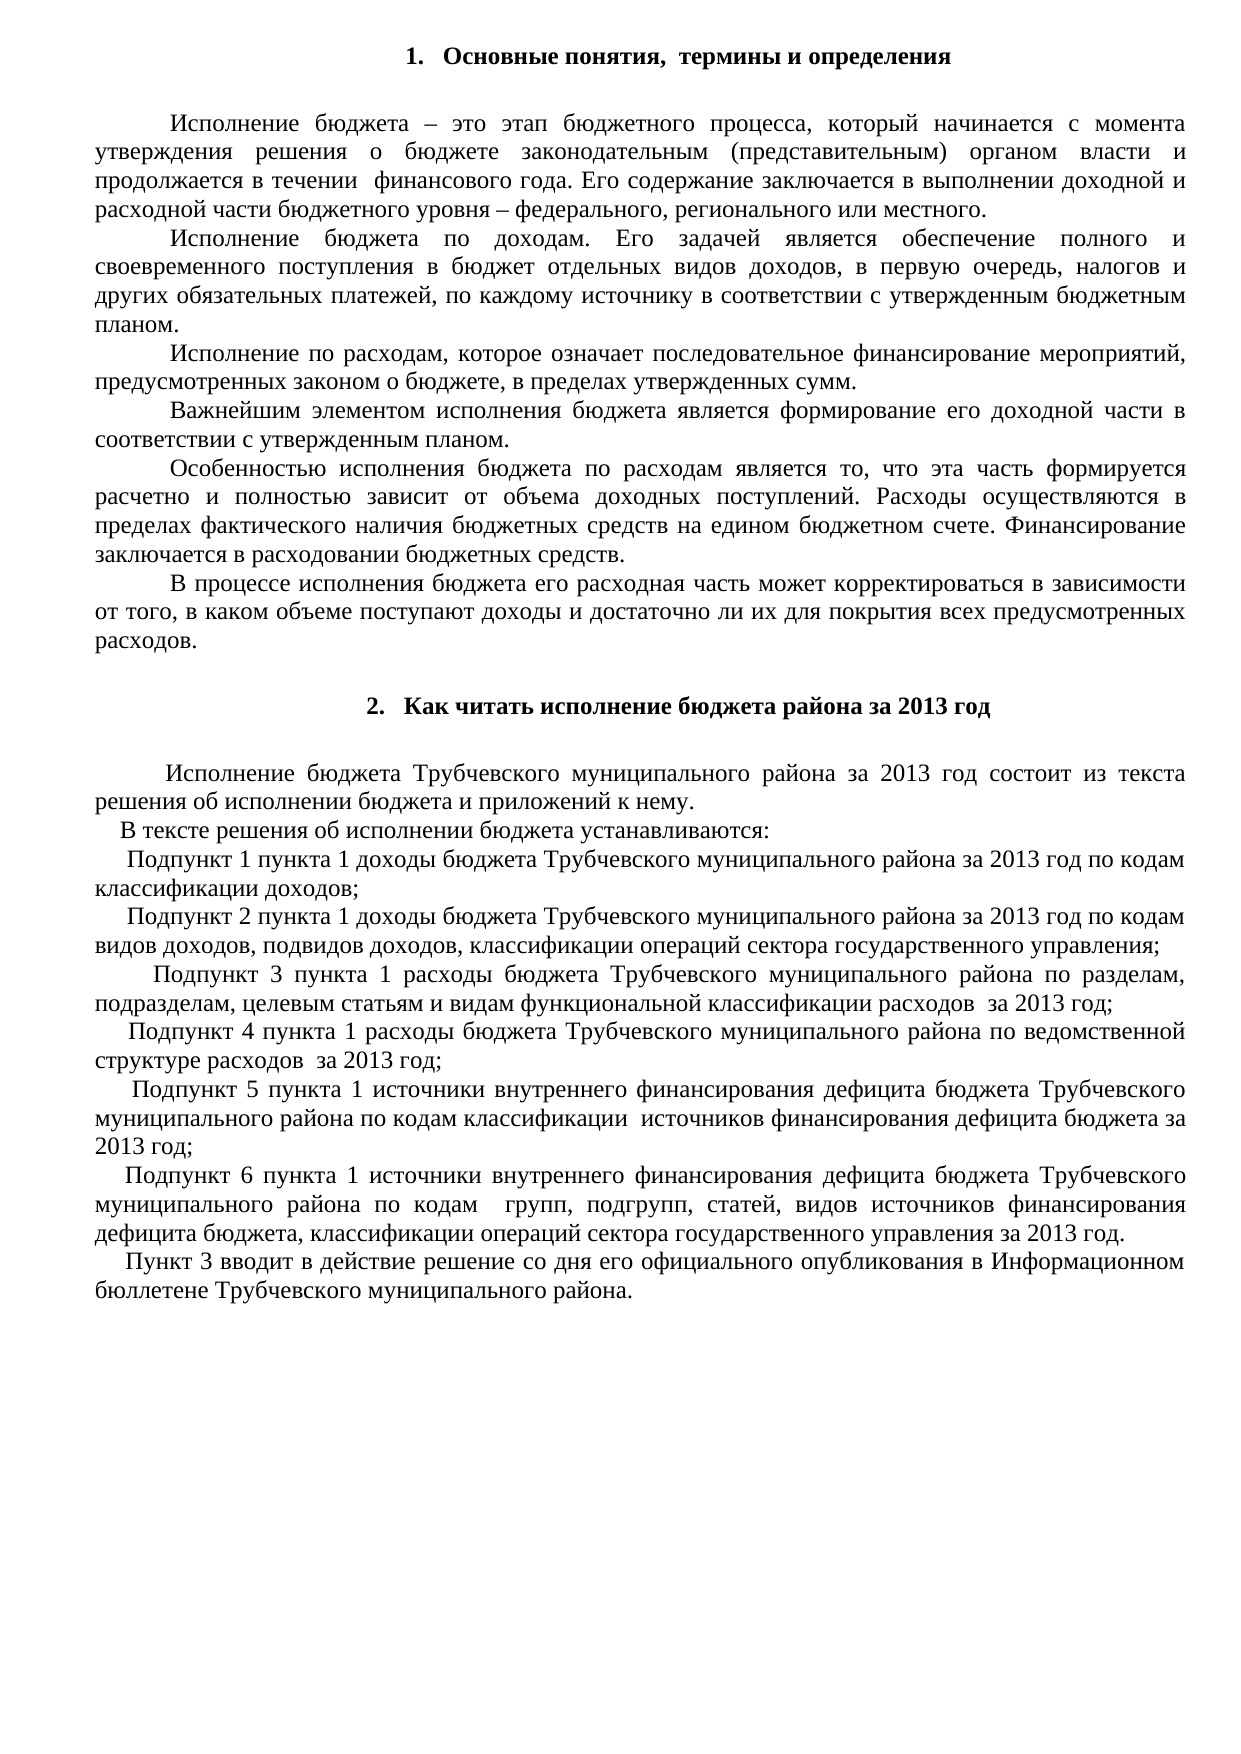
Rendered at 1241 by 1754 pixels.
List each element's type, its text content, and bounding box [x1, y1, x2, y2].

text Пункт 3 вводит в действие решение со дня его официального опубликования в Информационном бюллетене Трубчевского муниципального района. [94, 1246, 1187, 1304]
text Подпункт 6 пункта 1 источники внутреннего финансирования дефицита бюджета Трубчевского муниципального района по кодам групп, подгрупп, статей, видов источников финансирования дефицита бюджета, классификации операций сектора государственного управления за 2013 год. [94, 1160, 1187, 1246]
text Исполнение по расходам, которое означает последовательное финансирование мероприятий, предусмотренных законом о бюджете, в пределах утвержденных сумм. [94, 338, 1187, 395]
list Как читать исполнение бюджета района за 2013 год [169, 691, 1187, 720]
text Исполнение бюджета – это этап бюджетного процесса, который начинается с момента утверждения решения о бюджете законодательным (представительным) органом власти и продолжается в течении финансового года. Его содержание заключается в выполнении доходной и расходной части бюджетного уровня – федерального, регионального или местного. [94, 108, 1187, 223]
text Исполнение бюджета по доходам. Его задачей является обеспечение полного и своевременного поступления в бюджет отдельных видов доходов, в первую очередь, налогов и других обязательных платежей, по каждому источнику в соответствии с утвержденным бюджетным планом. [94, 223, 1187, 338]
text Подпункт 1 пункта 1 доходы бюджета Трубчевского муниципального района за 2013 год по кодам классификации доходов; [94, 844, 1187, 901]
text Исполнение бюджета Трубчевского муниципального района за 2013 год состоит из текста решения об исполнении бюджета и приложений к нему. [94, 758, 1187, 815]
text Подпункт 4 пункта 1 расходы бюджета Трубчевского муниципального района по ведомственной структуре расходов за 2013 год; [94, 1016, 1187, 1074]
list Основные понятия, термины и определения [169, 41, 1187, 70]
text Подпункт 3 пункта 1 расходы бюджета Трубчевского муниципального района по разделам, подразделам, целевым статьям и видам функциональной классификации расходов за 2013 год; [94, 959, 1187, 1016]
text Важнейшим элементом исполнения бюджета является формирование его доходной части в соответствии с утвержденным планом. [94, 395, 1187, 453]
text Подпункт 2 пункта 1 доходы бюджета Трубчевского муниципального района за 2013 год по кодам видов доходов, подвидов доходов, классификации операций сектора государственного управления; [94, 901, 1187, 959]
text В процессе исполнения бюджета его расходная часть может корректироваться в зависимости от того, в каком объеме поступают доходы и достаточно ли их для покрытия всех предусмотренных расходов. [94, 568, 1187, 654]
text В тексте решения об исполнении бюджета устанавливаются: [94, 815, 1187, 844]
text Подпункт 5 пункта 1 источники внутреннего финансирования дефицита бюджета Трубчевского муниципального района по кодам классификации источников финансирования дефицита бюджета за 2013 год; [94, 1074, 1187, 1160]
text Особенностью исполнения бюджета по расходам является то, что эта часть формируется расчетно и полностью зависит от объема доходных поступлений. Расходы осуществляются в пределах фактического наличия бюджетных средств на едином бюджетном счете. Финансирование заключается в расходовании бюджетных средств. [94, 453, 1187, 568]
